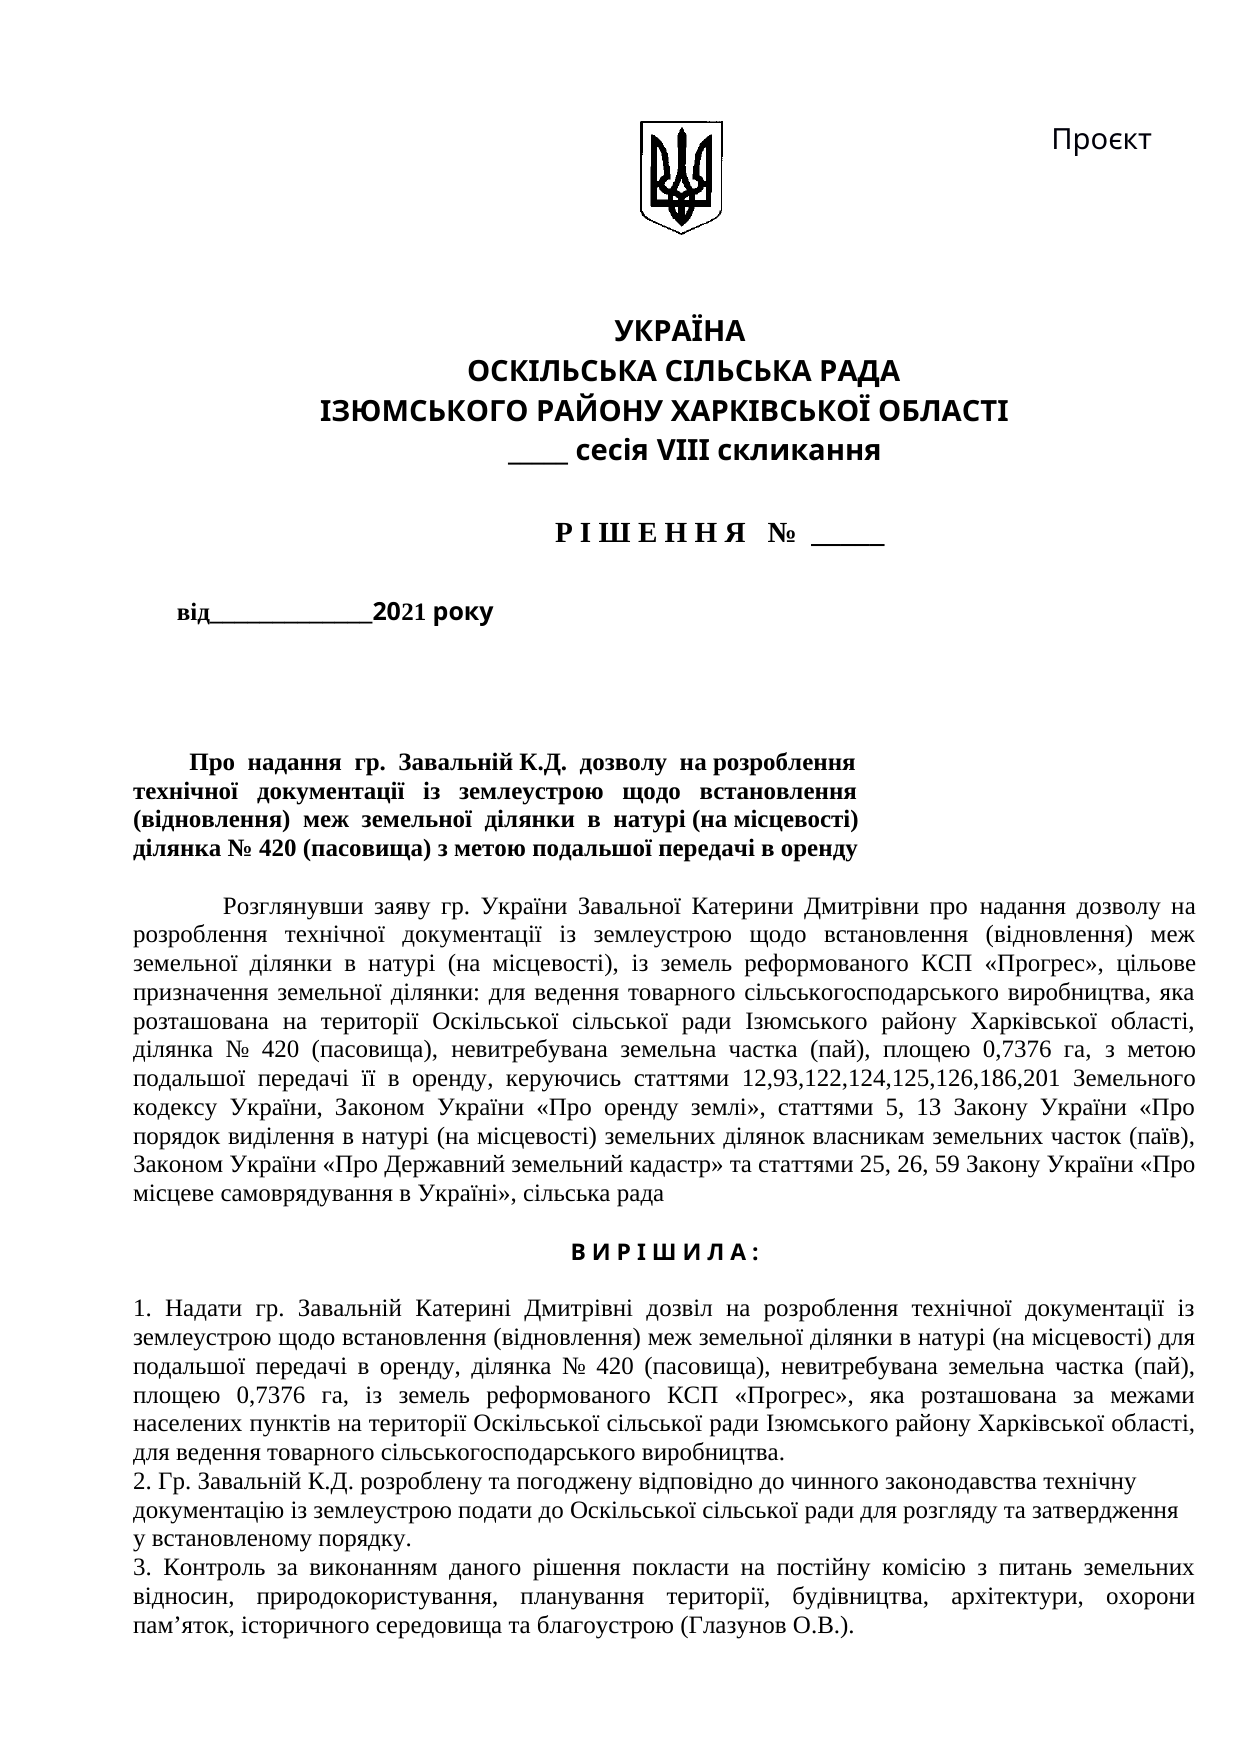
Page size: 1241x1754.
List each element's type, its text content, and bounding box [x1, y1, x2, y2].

text Розглянувши заяву гр. України Завальної Катерини Дмитрівни про надання дозволу на розроблення технічної документації із землеустрою щодо встановлення (відновлення) меж земельної ділянки в натурі (на місцевості), із земель реформованого КСП «Прогрес», цільове призначення земельної ділянки: для ведення товарного сільськогосподарського виробництва, яка розташована на території Оскільської сільської ради Ізюмського району Харківської області, ділянка № 420 (пасовища), невитребувана земельна частка (пай), площею 0,7376 га, з метою подальшої передачі її в оренду, керуючись статтями 12,93,122,124,125,126,186,201 Земельного кодексу України, Законом України «Про оренду землі», статтями 5, 13 Закону України «Про порядок виділення в натурі (на місцевості) земельних ділянок власникам земельних часток (паїв), Законом України «Про Державний земельний кадастр» та статтями 25, 26, 59 Закону України «Про місцеве самоврядування в Україні», сільська рада [133, 891, 1196, 1207]
text від_____________2021 року [133, 594, 1196, 628]
text технічної документації із землеустрою щодо встановлення [133, 776, 1196, 804]
text Р І Ш Е Н Н Я № _____ [183, 515, 1196, 548]
text (відновлення) меж земельної ділянки в натурі (на місцевості) [133, 804, 1196, 833]
text УКРАЇНА [133, 310, 1196, 350]
text ділянка № 420 (пасовища) з метою подальшої передачі в оренду [133, 833, 1196, 862]
text ОСКІЛЬСЬКА СІЛЬСЬКА РАДА [133, 350, 1196, 390]
text 1. Надати гр. Завальній Катерині Дмитрівні дозвіл на розроблення технічної документації із землеустрою щодо встановлення (відновлення) меж земельної ділянки в натурі (на місцевості) для подальшої передачі в оренду, ділянка № 420 (пасовища), невитребувана земельна частка (пай), площею 0,7376 га, із земель реформованого КСП «Прогрес», яка розташована за межами населених пунктів на території Оскільської сільської ради Ізюмського району Харківської області, для ведення товарного сільськогосподарського виробництва. [133, 1293, 1196, 1466]
text 3. Контроль за виконанням даного рішення покласти на постійну комісію з питань земельних відносин, природокористування, планування території, будівництва, архітектури, охорони пам’яток, історичного середовища та благоустрою (Глазунов О.В.). [133, 1552, 1196, 1638]
text ІЗЮМСЬКОГО РАЙОНУ ХАРКІВСЬКОЇ ОБЛАСТІ [133, 390, 1196, 429]
table_header Проєкт [144, 118, 1163, 310]
text Про надання гр. Завальній К.Д. дозволу на розроблення [133, 747, 1196, 776]
text В И Р І Ш И Л А : [133, 1236, 1196, 1267]
text _____ сесія VІІІ скликання [133, 429, 1196, 469]
text 2. Гр. Завальній К.Д. розроблену та погоджену відповідно до чинного законодавства технічну документацію із землеустрою подати до Оскільської сільської ради для розгляду та затвердження у встановленому порядку. [133, 1466, 1196, 1552]
